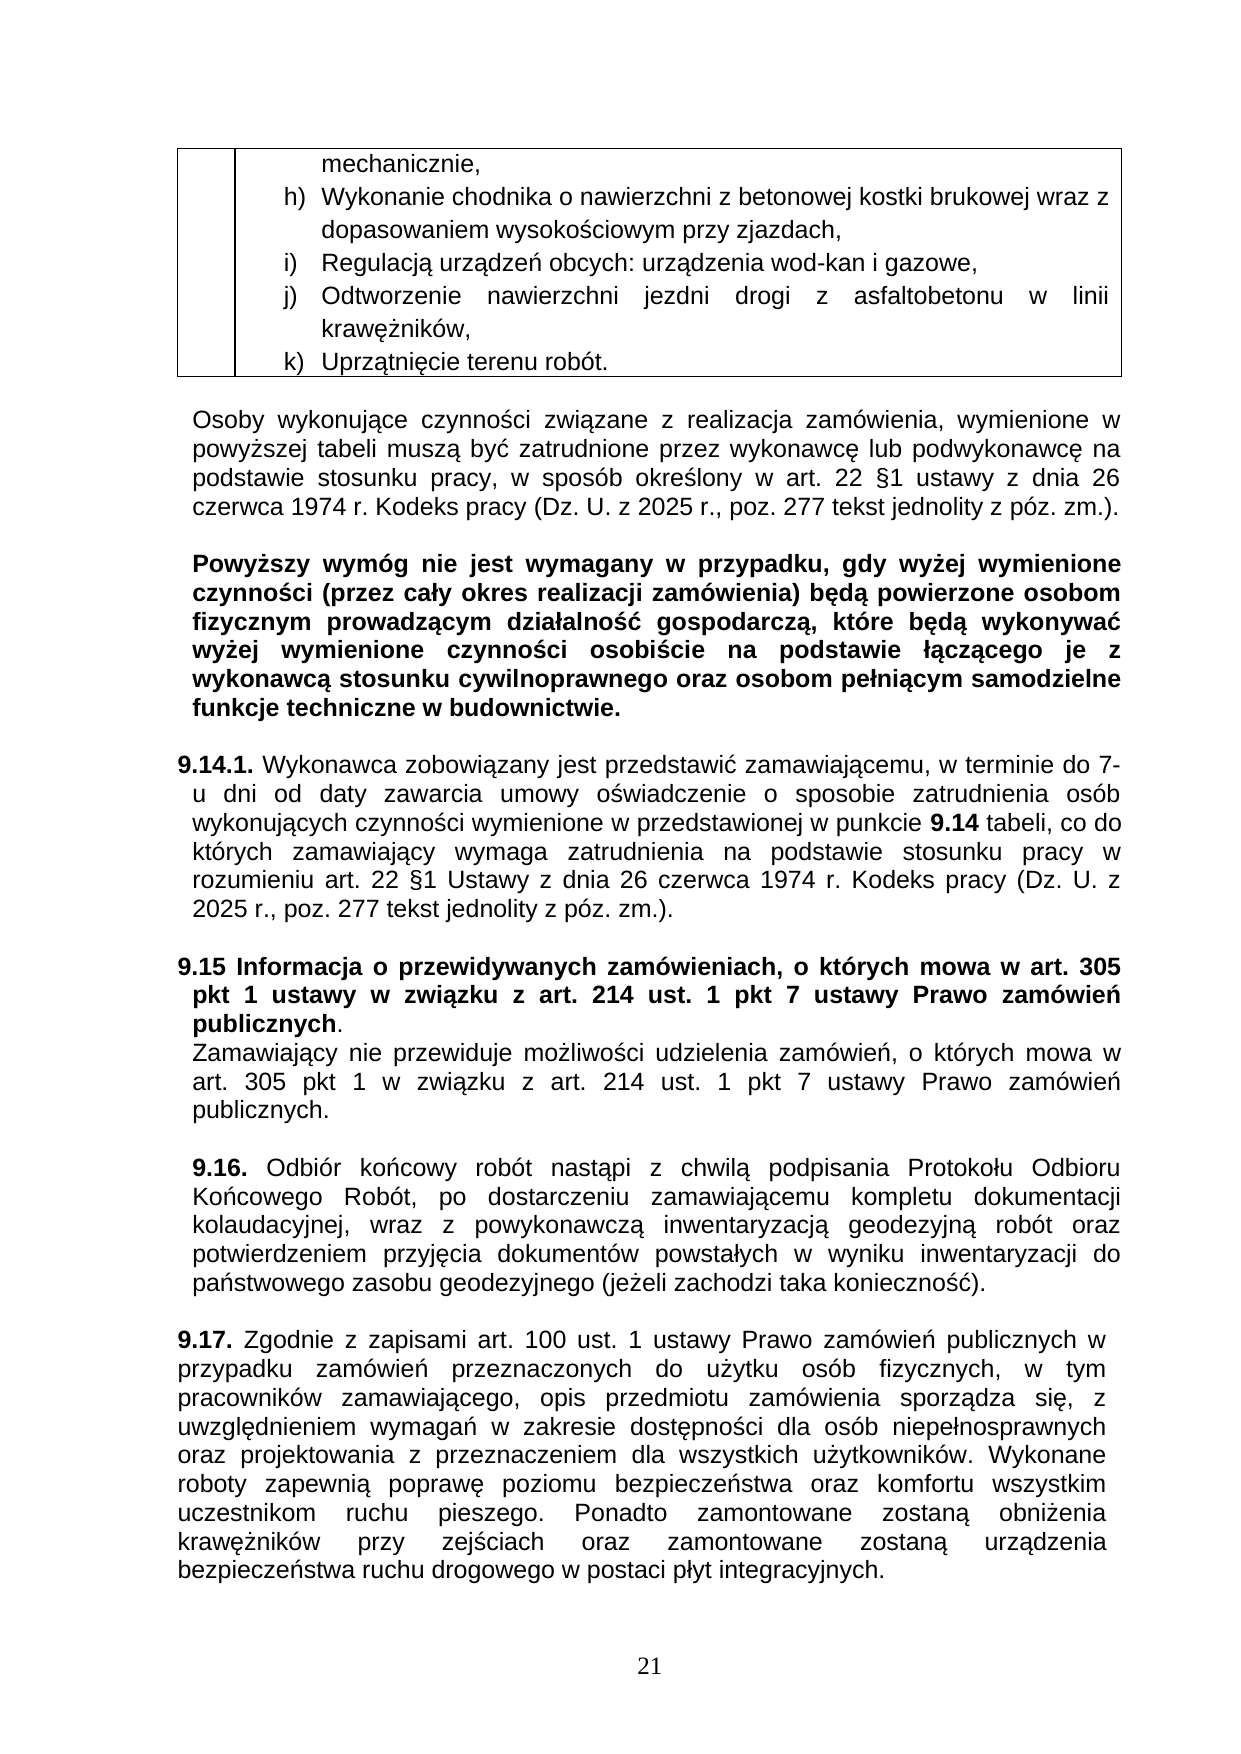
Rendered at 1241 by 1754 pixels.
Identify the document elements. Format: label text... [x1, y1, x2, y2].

text 9.15 Informacja o przewidywanych zamówieniach, o których mowa w art. 305 pkt 1 ustawy w związku z art. 214 ust. 1 pkt 7 ustawy Prawo zamówień publicznych. [177, 952, 1122, 1038]
text Powyższy wymóg nie jest wymagany w przypadku, gdy wyżej wymienione czynności (przez cały okres realizacji zamówienia) będą powierzone osobom fizycznym prowadzącym działalność gospodarczą, które będą wykonywać wyżej wymienione czynności osobiście na podstawie łączącego je z wykonawcą stosunku cywilnoprawnego oraz osobom pełniącym samodzielne funkcje techniczne w budownictwie. [192, 549, 1122, 722]
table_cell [236, 149, 1121, 376]
text 9.14.1. Wykonawca zobowiązany jest przedstawić zamawiającemu, w terminie do 7-u dni od daty zawarcia umowy oświadczenie o sposobie zatrudnienia osób wykonujących czynności wymienione w przedstawionej w punkcie 9.14 tabeli, co do których zamawiający wymaga zatrudnienia na podstawie stosunku pracy w rozumieniu art. 22 §1 Ustawy z dnia 26 czerwca 1974 r. Kodeks pracy (Dz. U. z 2025 r., poz. 277 tekst jednolity z póz. zm.). [177, 750, 1122, 923]
text Zamawiający nie przewiduje możliwości udzielenia zamówień, o których mowa w art. 305 pkt 1 w związku z art. 214 ust. 1 pkt 7 ustawy Prawo zamówień publicznych. [192, 1038, 1122, 1124]
text Osoby wykonujące czynności związane z realizacja zamówienia, wymienione w powyższej tabeli muszą być zatrudnione przez wykonawcę lub podwykonawcę na podstawie stosunku pracy, w sposób określony w art. 22 §1 ustawy z dnia 26 czerwca 1974 r. Kodeks pracy (Dz. U. z 2025 r., poz. 277 tekst jednolity z póz. zm.). [192, 405, 1122, 520]
table_cell 1 [178, 149, 234, 376]
text 9.17. Zgodnie z zapisami art. 100 ust. 1 ustawy Prawo zamówień publicznych w przypadku zamówień przeznaczonych do użytku osób fizycznych, w tym pracowników zamawiającego, opis przedmiotu zamówienia sporządza się, z uwzględnieniem wymagań w zakresie dostępności dla osób niepełnosprawnych oraz projektowania z przeznaczeniem dla wszystkich użytkowników. Wykonane roboty zapewnią poprawę poziomu bezpieczeństwa oraz komfortu wszystkim uczestnikom ruchu pieszego. Ponadto zamontowane zostaną obniżenia krawężników przy zejściach oraz zamontowane zostaną urządzenia bezpieczeństwa ruchu drogowego w postaci płyt integracyjnych. [177, 1325, 1107, 1584]
text 9.16. Odbiór końcowy robót nastąpi z chwilą podpisania Protokołu Odbioru Końcowego Robót, po dostarczeniu zamawiającemu kompletu dokumentacji kolaudacyjnej, wraz z powykonawczą inwentaryzacją geodezyjną robót oraz potwierdzeniem przyjęcia dokumentów powstałych w wyniku inwentaryzacji do państwowego zasobu geodezyjnego (jeżeli zachodzi taka konieczność). [192, 1153, 1122, 1297]
